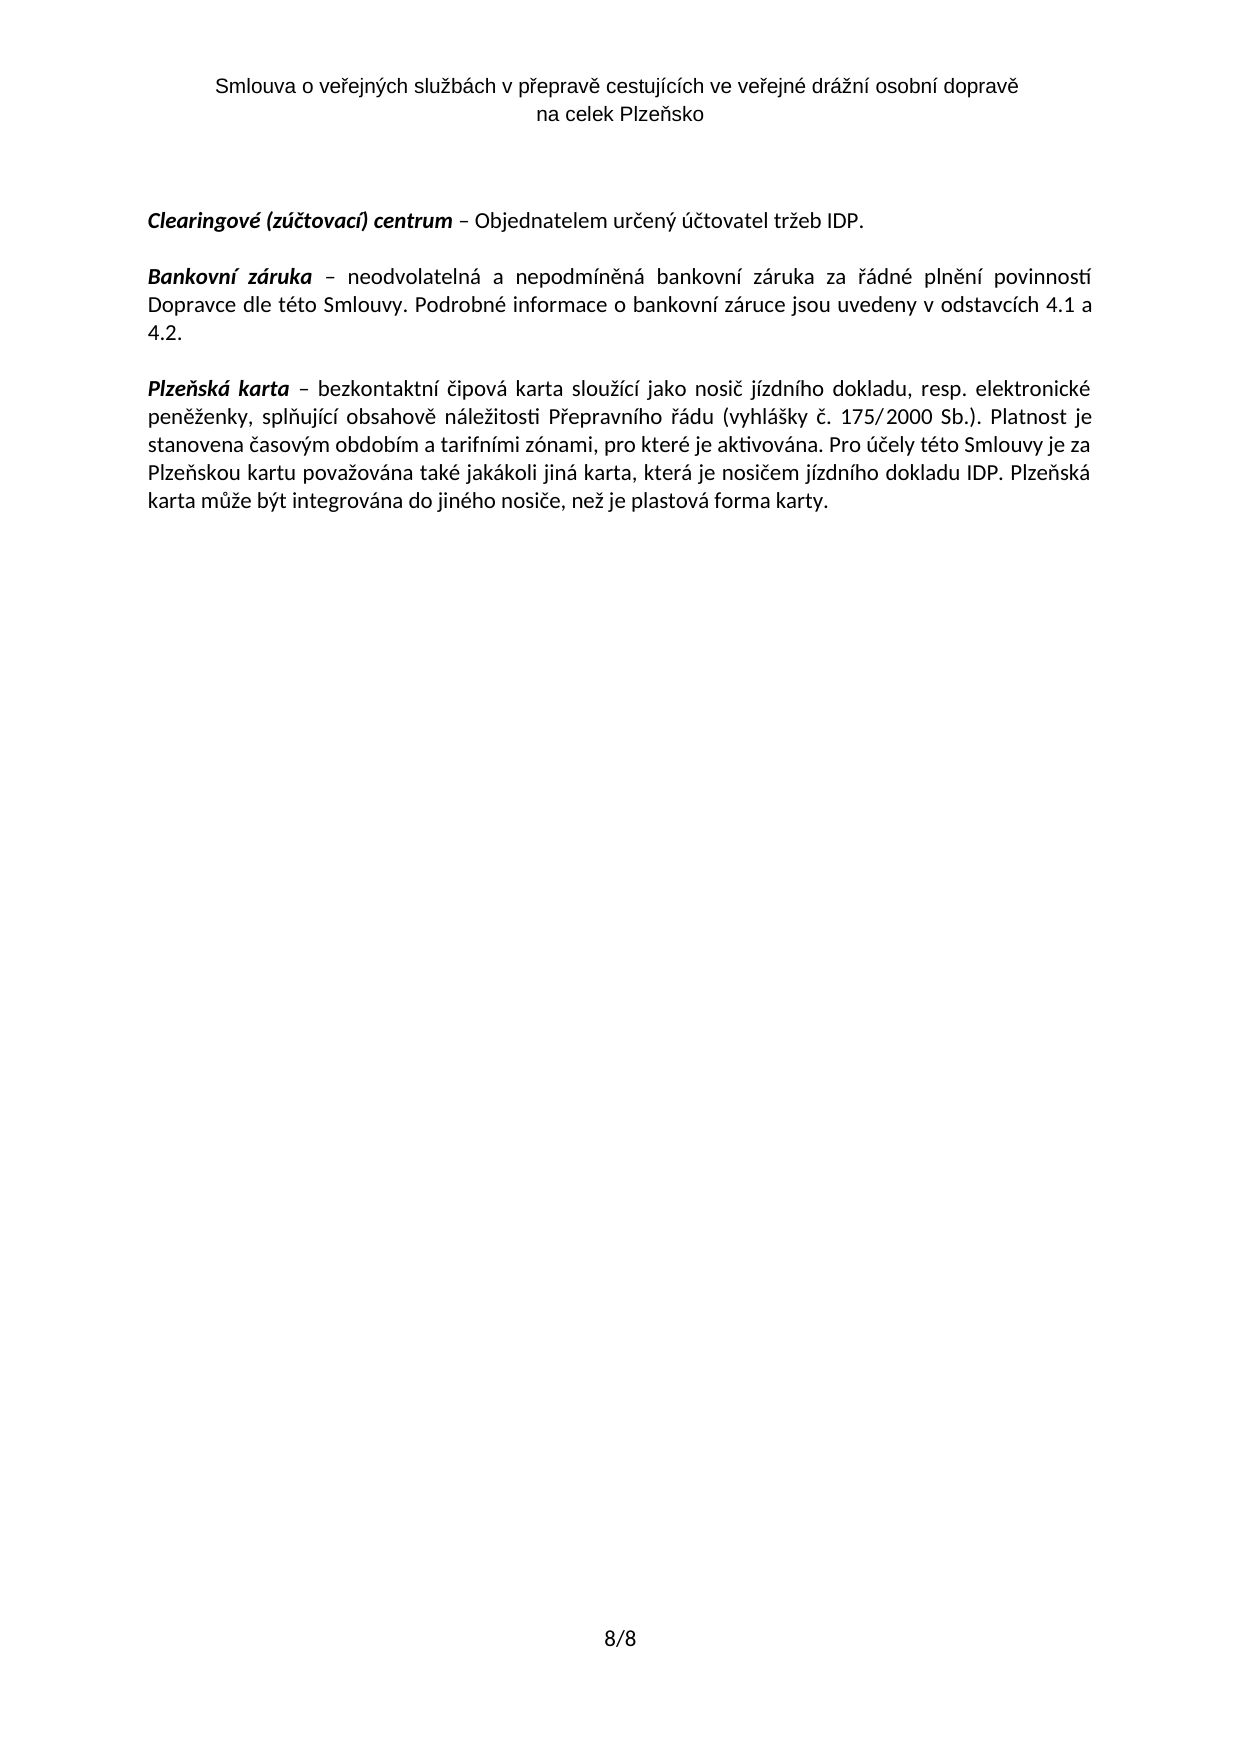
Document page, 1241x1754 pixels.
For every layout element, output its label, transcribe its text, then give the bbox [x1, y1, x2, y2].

text Clearingové (zúčtovací) centrum – Objednatelem určený účtovatel tržeb IDP. [148, 206, 1092, 234]
text Plzeňská karta – bezkontaktní čipová karta sloužící jako nosič jízdního dokladu, resp. elektronické peněženky, splňující obsahově náležitosti Přepravního řádu (vyhlášky č. 175/2000 Sb.). Platnost je stanovena časovým obdobím a tarifními zónami, pro které je aktivována. Pro účely této Smlouvy je za Plzeňskou kartu považována také jakákoli jiná karta, která je nosičem jízdního dokladu IDP. Plzeňská karta může být integrována do jiného nosiče, než je plastová forma karty. [148, 374, 1092, 514]
text Bankovní záruka – neodvolatelná a nepodmíněná bankovní záruka za řádné plnění povinností Dopravce dle této Smlouvy. Podrobné informace o bankovní záruce jsou uvedeny v odstavcích 4.1 a 4.2. [148, 262, 1092, 346]
